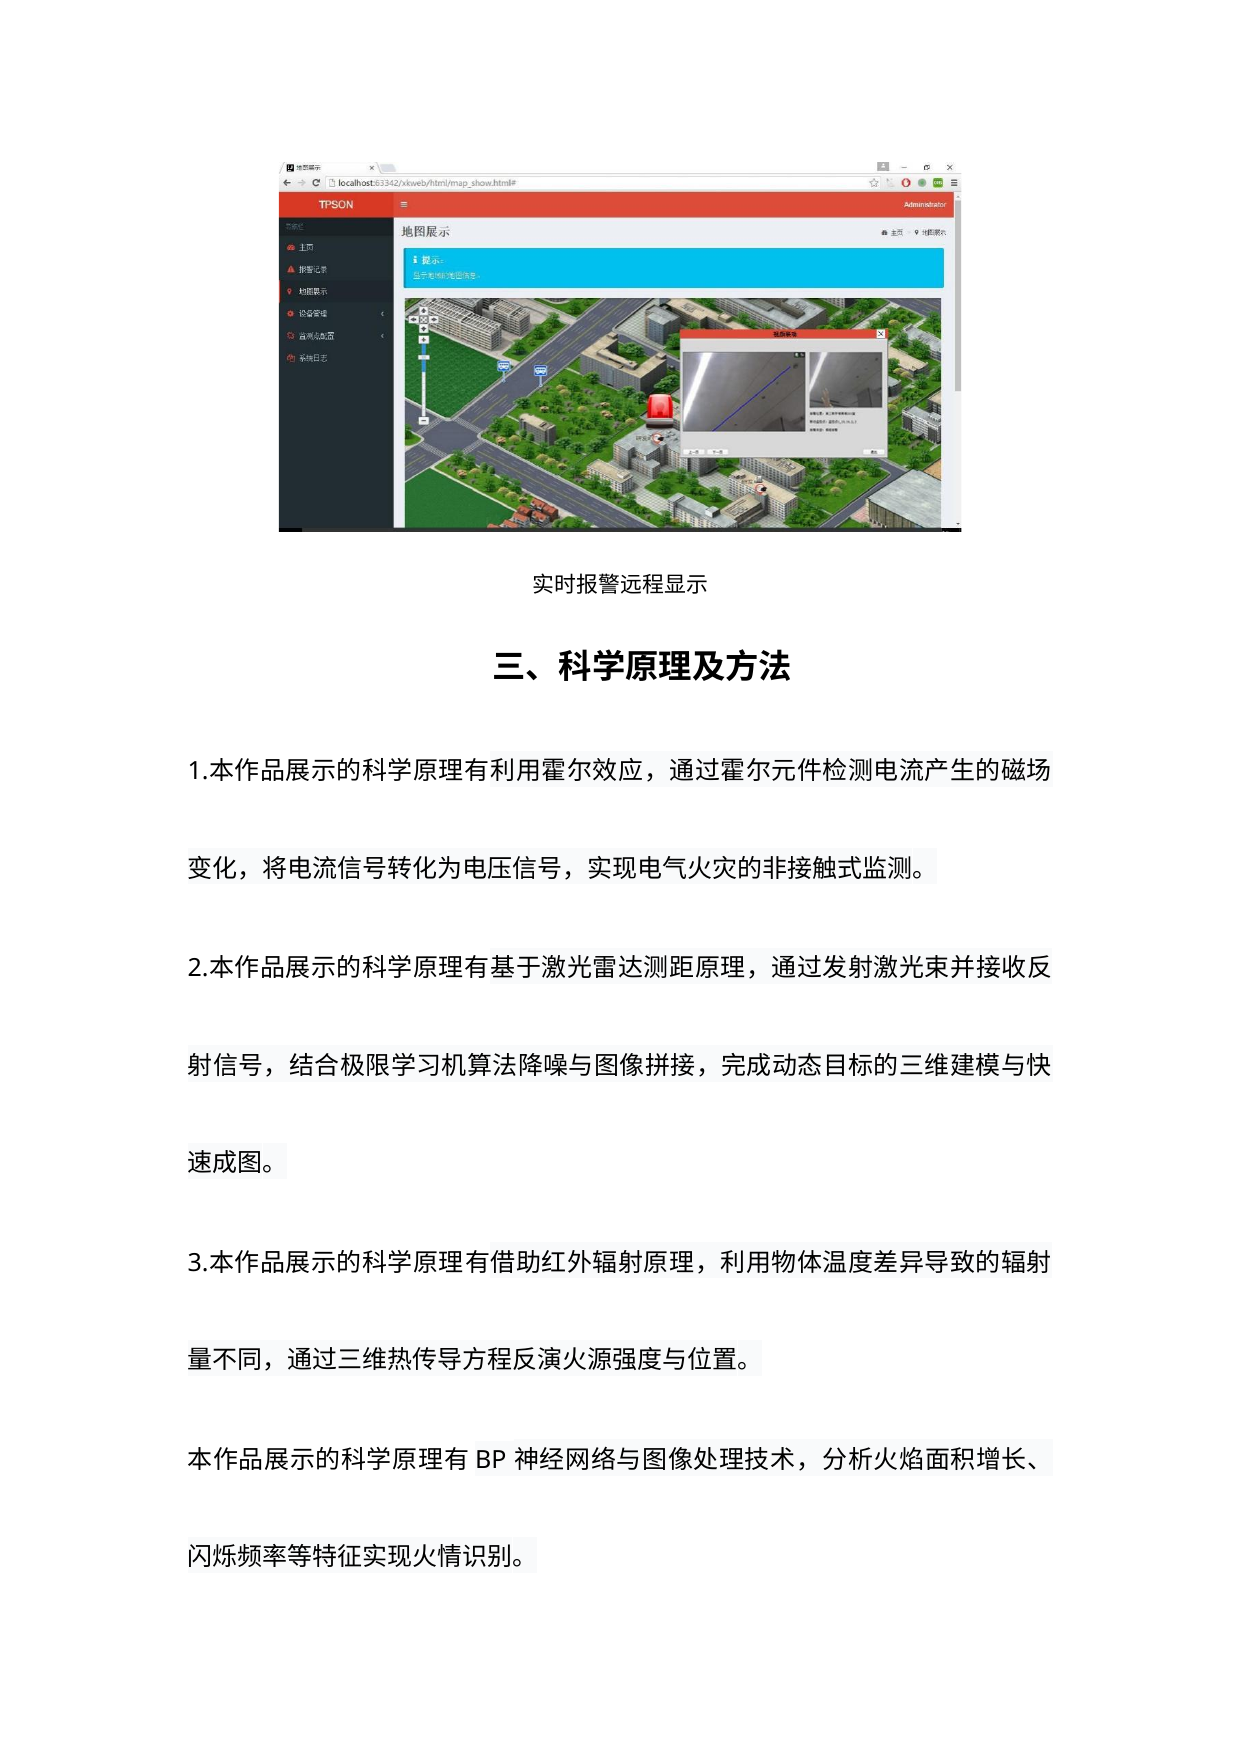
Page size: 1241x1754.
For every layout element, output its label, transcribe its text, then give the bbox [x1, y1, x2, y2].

text 实时报警远程显示 [187, 566, 1053, 599]
text 2.本作品展示的科学原理有基于激光雷达测距原理，通过发射激光束并接收反射信号，结合极限学习机算法降噪与图像拼接，完成动态目标的三维建模与快速成图。 [187, 933, 1053, 1193]
subtitle 科学原理及方法 [187, 631, 1053, 696]
text 1.本作品展示的科学原理有利用霍尔效应，通过霍尔元件检测电流产生的磁场变化，将电流信号转化为电压信号，实现电气火灾的非接触式监测。 [187, 736, 1053, 899]
picture [278, 162, 962, 532]
text 本作品展示的科学原理有BP 神经网络与图像处理技术，分析火焰面积增长、闪烁频率等特征实现火情识别。 [187, 1425, 1053, 1587]
text 3.本作品展示的科学原理有借助红外辐射原理，利用物体温度差异导致的辐射量不同，通过三维热传导方程反演火源强度与位置。 [187, 1228, 1053, 1390]
